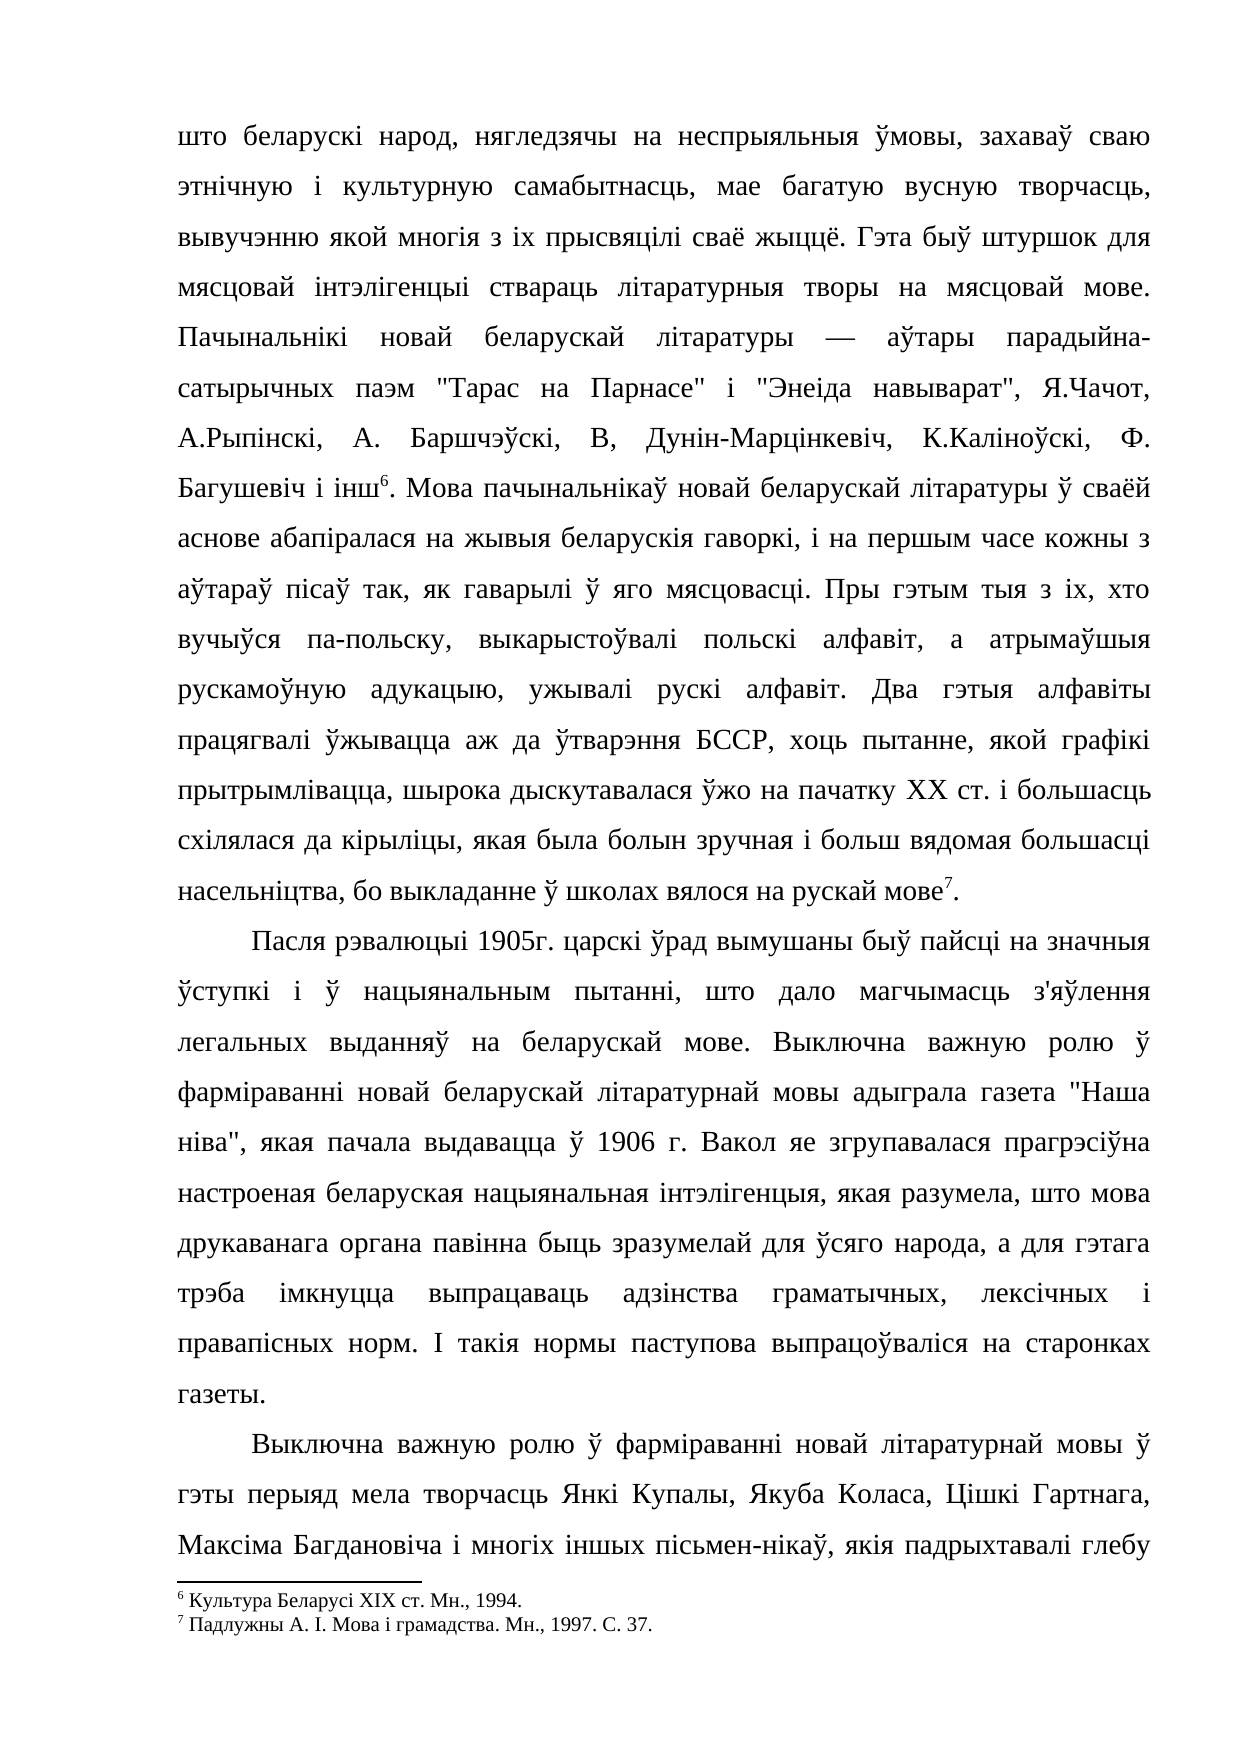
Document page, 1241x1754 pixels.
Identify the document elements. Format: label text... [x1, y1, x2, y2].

text Пасля рэвалюцыі 1905г. царскі ўрад вымушаны быў пайсці на значныя ўступкі і ў нацыянальным пытанні, што дало магчымасць з'яўлення легальных выданняў на беларускай мове. Выключна важную ролю ў фарміраванні новай беларускай літаратурнай мовы адыграла газета "Наша ніва", якая пачала выдавацца ў 1906 г. Вакол яе згрупавалася прагрэсіўна настроеная беларуская нацыянальная інтэлігенцыя, якая разумела, што мова друкаванага органа павінна быць зразумелай для ўсяго народа, а для гэтага трэба імкнуцца выпрацаваць адзінства граматычных, лексічных і правапісных норм. I такія нормы паступова выпрацоўваліся на старонках газеты. [177, 923, 1152, 1409]
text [177, 1426, 1152, 1560]
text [177, 118, 1152, 906]
